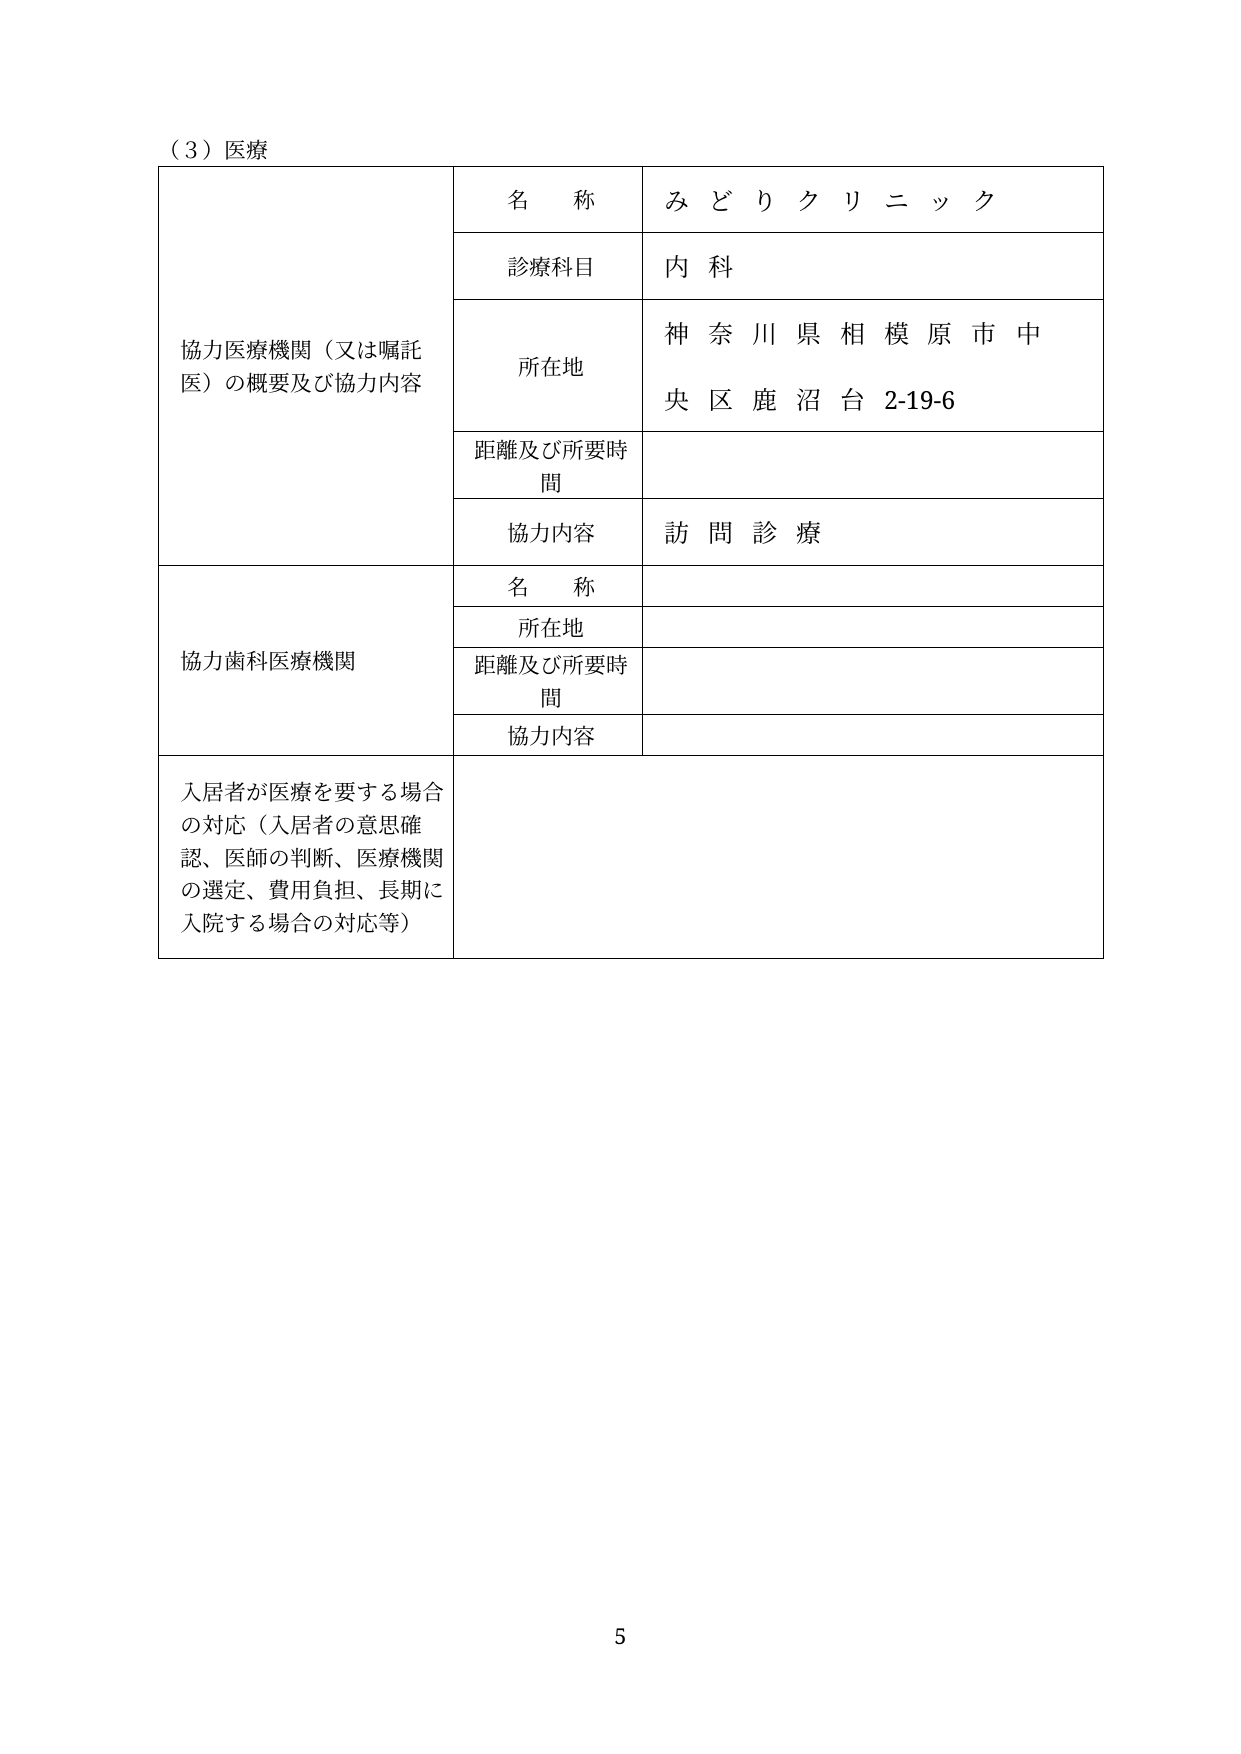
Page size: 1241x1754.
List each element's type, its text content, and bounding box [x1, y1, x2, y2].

table_cell 診療科目 [454, 233, 642, 299]
table_header 名 称 [454, 167, 642, 232]
table_header みどりクリニック [643, 167, 1103, 232]
table_cell [454, 756, 1103, 957]
text （３）医療 [158, 133, 1082, 166]
table_cell [643, 432, 1103, 498]
table_cell 内科 [643, 233, 1103, 299]
table_cell 訪問診療 [643, 499, 1103, 564]
table_cell 名 称 [454, 566, 642, 606]
table_cell 神奈川県相模原市中央区鹿沼台2-19-6 [643, 300, 1103, 431]
table_cell 協力歯科医療機関 [159, 566, 453, 755]
table_header 協力医療機関（又は嘱託医）の概要及び協力内容 [159, 167, 453, 564]
table_cell [643, 648, 1103, 713]
table_cell 協力内容 [454, 715, 642, 755]
table_cell [643, 607, 1103, 647]
table_cell 距離及び所要時間 [454, 432, 642, 498]
table_cell 入居者が医療を要する場合の対応（入居者の意思確認、医師の判断、医療機関の選定、費用負担、長期に入院する場合の対応等） [159, 756, 453, 957]
table_cell 協力内容 [454, 499, 642, 564]
table_cell [643, 566, 1103, 606]
table_cell 距離及び所要時間 [454, 648, 642, 713]
table_cell 所在地 [454, 300, 642, 431]
table_cell 所在地 [454, 607, 642, 647]
table_cell [643, 715, 1103, 755]
